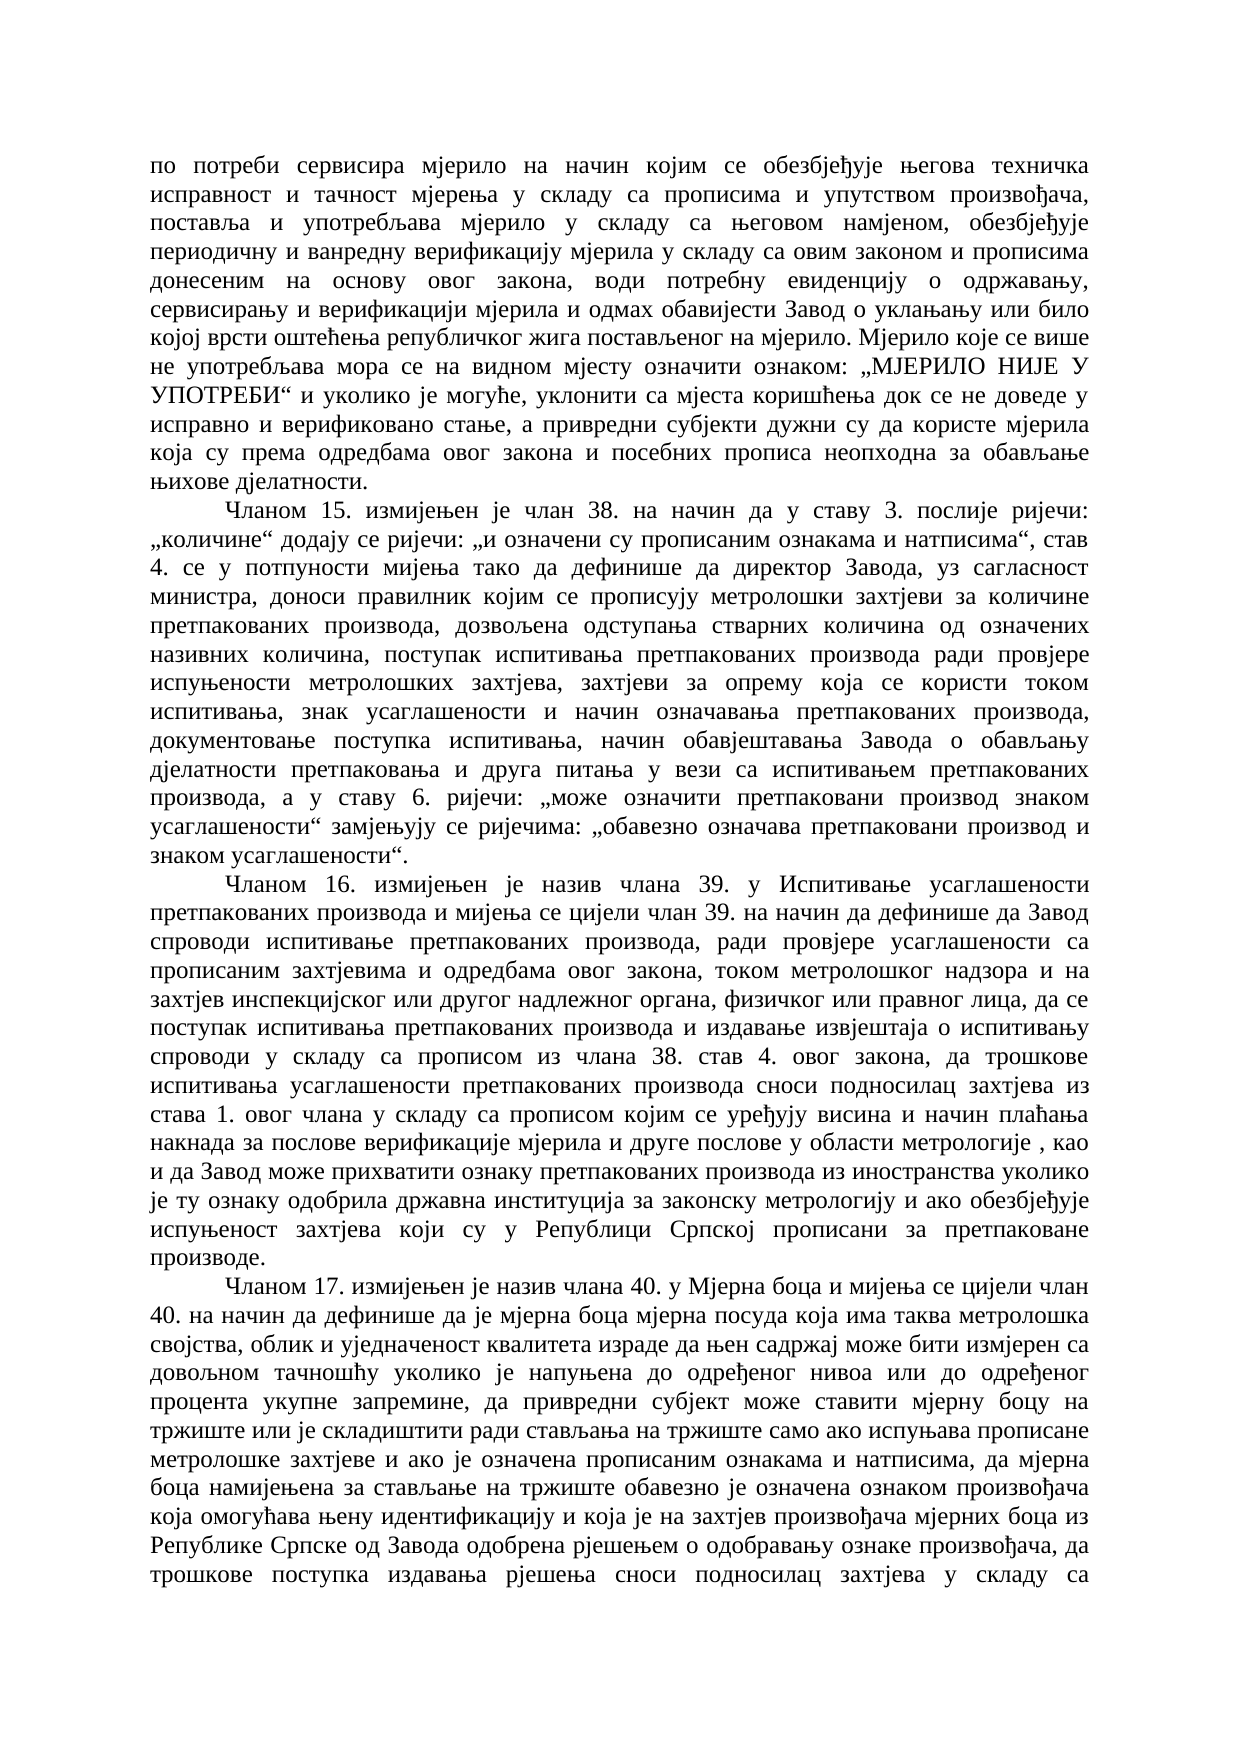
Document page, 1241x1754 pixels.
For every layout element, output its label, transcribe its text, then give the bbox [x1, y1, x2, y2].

text Чланом 15. измијењен је члан 38. на начин да у ставу 3. послије ријечи: „количине“ додају се ријечи: „и означени су прописаним ознакама и натписима“, став 4. се у потпуности мијења тако да дефинише да директор Завода, уз сагласност министра, доноси правилник којим се прописују метролошки захтјеви за количине претпакованих производа, дозвољена одступања стварних количина од означених називних количина, поступак испитивања претпакованих производа ради провјере испуњености метролошких захтјева, захтјеви за опрему која се користи током испитивања, знак усаглашености и начин означавања претпакованих производа, документовање поступка испитивања, начин обавјештавања Завода о обављању дјелатности претпаковања и друга питања у вези са испитивањем претпакованих производа, а у ставу 6. ријечи: „може означити претпаковани производ знаком усаглашености“ замјењују се ријечима: „обавезно означава претпаковани производ и знаком усаглашености“. [150, 495, 1090, 869]
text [150, 150, 1090, 495]
text Чланом 16. измијењен је назив члана 39. у Испитивање усаглашености претпакованих производа и мијења се цијели члан 39. на начин да дефинише да Завод спроводи испитивање претпакованих производа, ради провјере усаглашености са прописаним захтјевима и одредбама овог закона, током метролошког надзора и на захтјев инспекцијског или другог надлежног органа, физичког или правног лица, да се поступак испитивања претпакованих производа и издавање извјештаја о испитивању спроводи у складу са прописом из члана 38. став 4. овог закона, да трошкове испитивања усаглашености претпакованих производа сноси подносилац захтјева из става 1. овог члана у складу са прописом којим се уређују висина и начин плаћања накнада за послове верификације мјерила и друге послове у области метрологије , као и да Завод може прихватити ознаку претпакованих производа из иностранства уколико је ту ознаку одобрила државна институција за законску метрологију и ако обезбјеђује испуњеност захтјева који су у Републици Српској прописани за претпаковане производе. [150, 869, 1090, 1271]
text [150, 1271, 1090, 1587]
